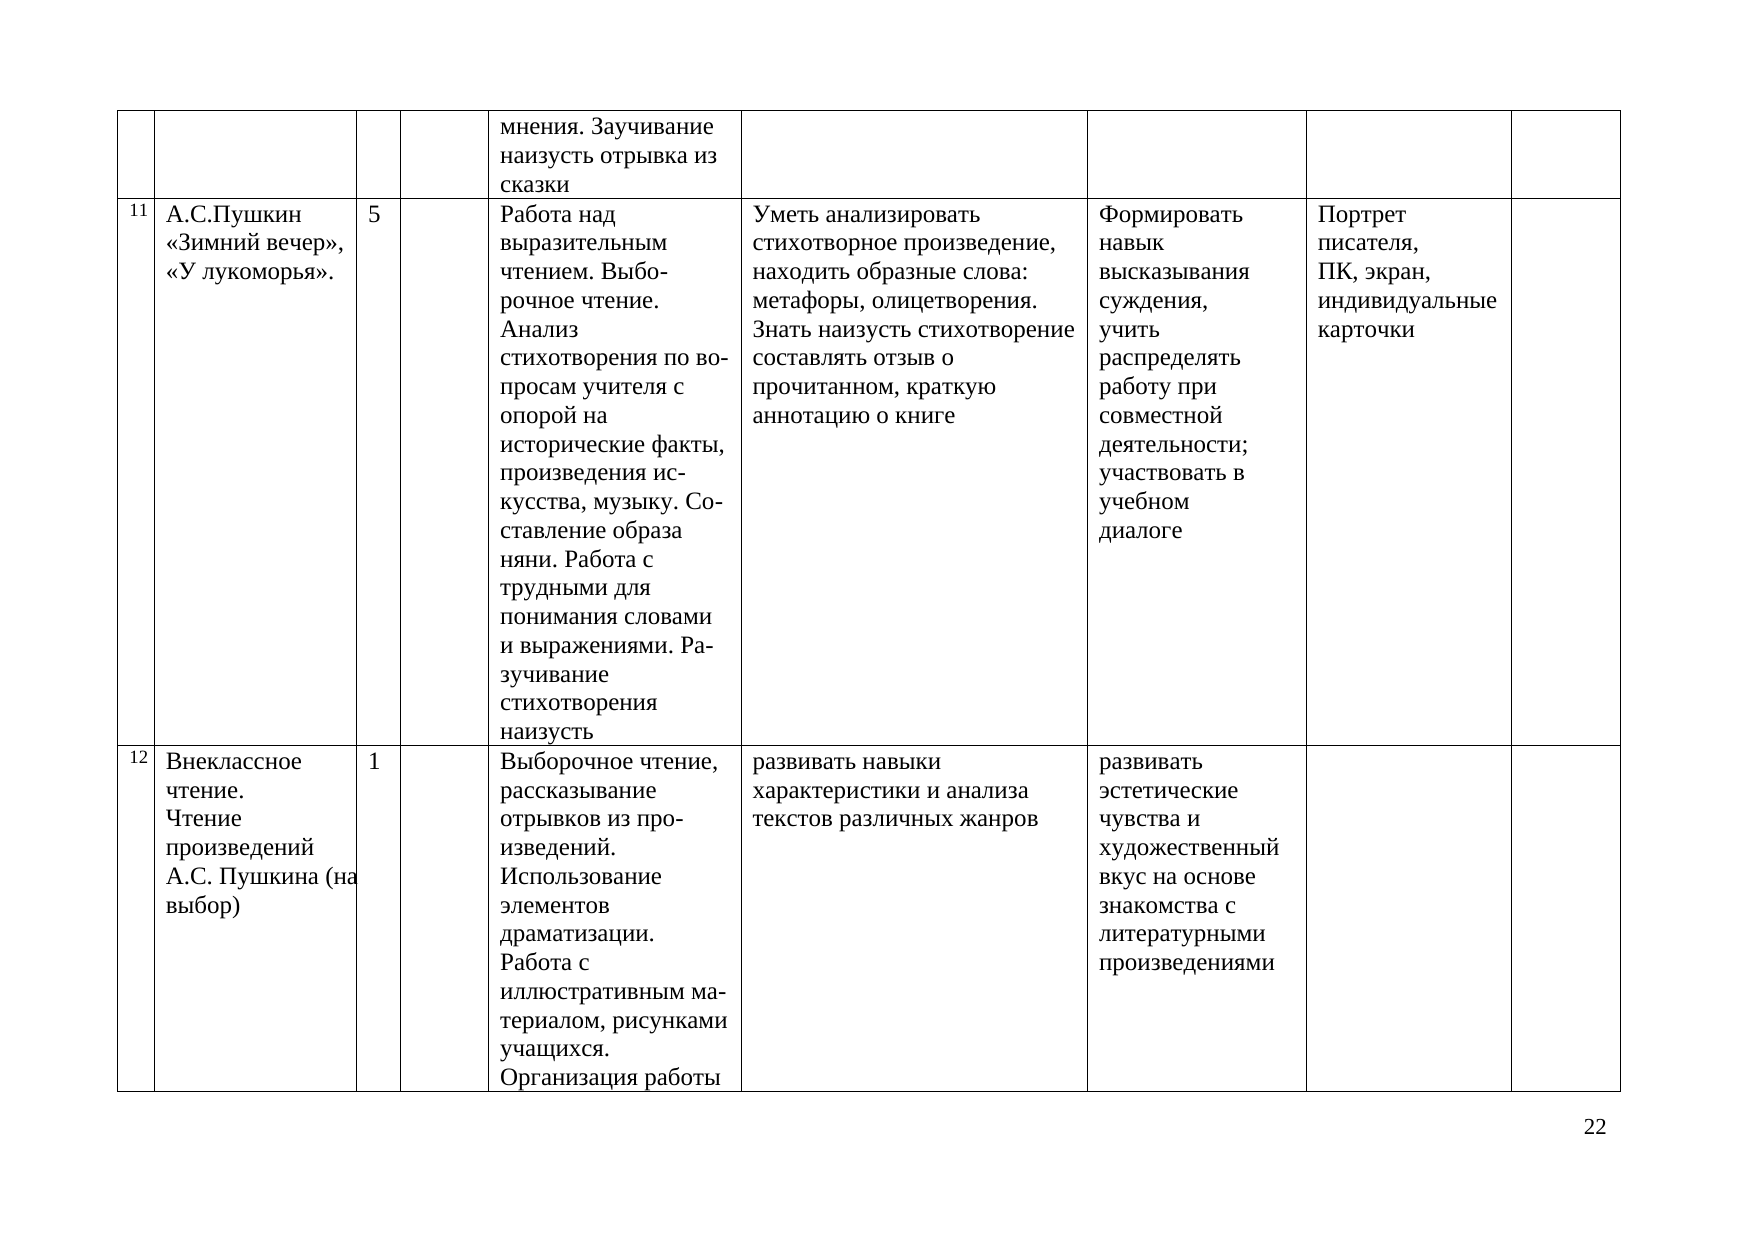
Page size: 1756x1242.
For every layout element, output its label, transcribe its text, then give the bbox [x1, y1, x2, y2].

table_cell Работа над выразительным чтением. Выборочное чтение. Анализ стихотворения по вопросам учителя с опорой на исторические факты, произведения искусства, музыку. Составление образа няни. Работа с трудными для понимания словами и выражениями. Разучивание стихотворения наизусть [489, 199, 741, 745]
table_cell [401, 111, 488, 198]
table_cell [1307, 111, 1511, 198]
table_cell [155, 746, 356, 1091]
table_cell [1307, 746, 1511, 1091]
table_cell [1088, 111, 1306, 198]
table_cell [1512, 746, 1620, 1091]
table_cell Формировать навык высказывания суждения, учить распределять работу при совместной деятельности; участвовать в учебном диалоге [1088, 199, 1306, 745]
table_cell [489, 111, 741, 198]
table_cell 11 [118, 199, 154, 745]
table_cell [155, 111, 356, 198]
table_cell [1088, 746, 1306, 1091]
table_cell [489, 746, 741, 1091]
table_cell [1512, 111, 1620, 198]
table_cell [401, 746, 488, 1091]
table_cell А.С.Пушкин «Зимний вечер», «У лукоморья». [155, 199, 356, 745]
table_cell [742, 746, 1087, 1091]
table_cell Уметь анализировать стихотворное произведение, находить образные слова: метафоры, олицетворения. Знать наизусть стихотворение составлять отзыв о прочитанном, краткую аннотацию о книге [742, 199, 1087, 745]
table_cell 1 [357, 746, 400, 1091]
table_cell 12 [118, 746, 154, 1091]
table_cell Портрет писателя, ПК, экран, индивидуальные карточки [1307, 199, 1511, 745]
table_cell 6 [357, 111, 400, 198]
table_cell 10 [118, 111, 154, 198]
table_cell [1512, 199, 1620, 745]
table_cell 5 [357, 199, 400, 745]
table_cell [401, 199, 488, 745]
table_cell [742, 111, 1087, 198]
